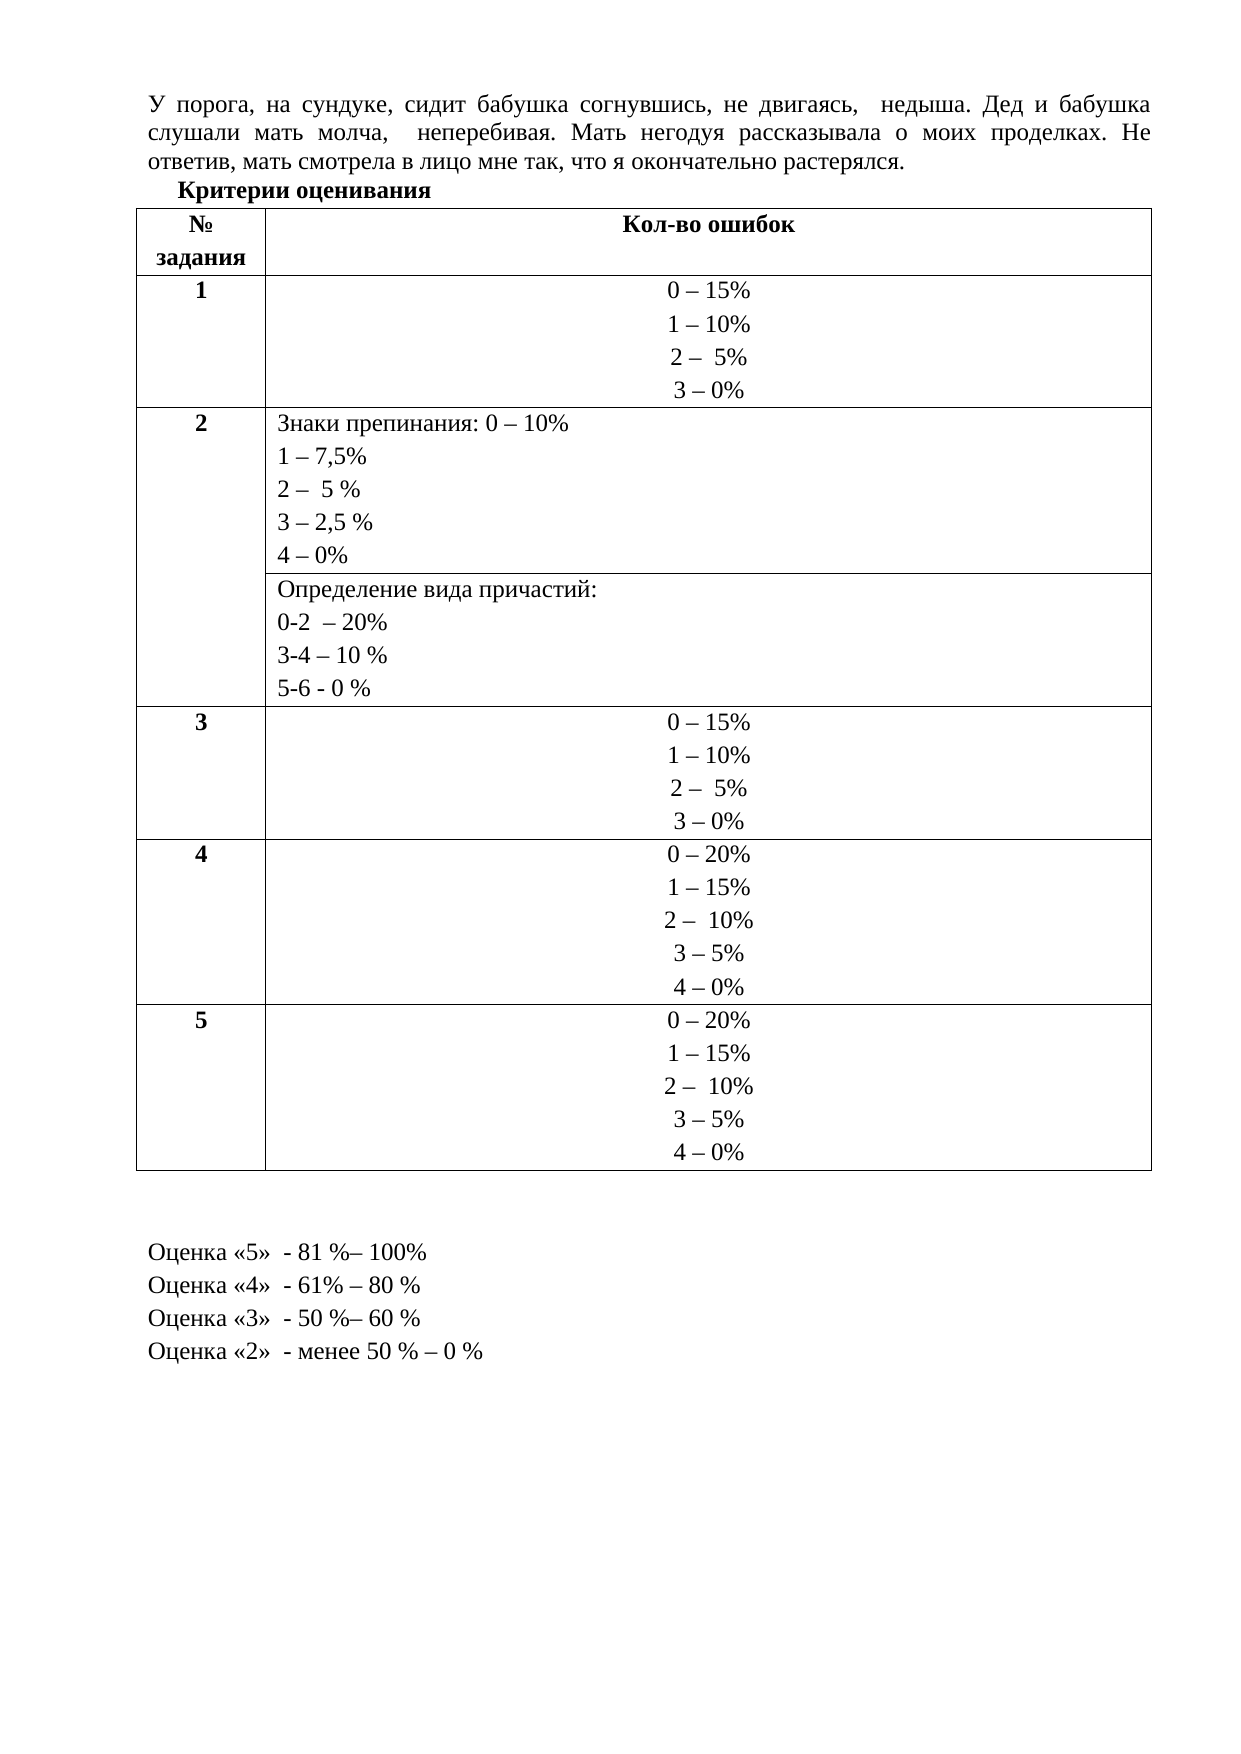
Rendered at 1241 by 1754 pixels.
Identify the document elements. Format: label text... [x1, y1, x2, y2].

table_header Кол-во ошибок [266, 209, 1151, 274]
text Критерии оценивания [177, 175, 1152, 204]
table_cell 0 – 15% 1 – 10% 2 – 5% 3 – 0% [266, 276, 1151, 407]
table_cell 4 [137, 840, 265, 1004]
table_cell 1 [137, 276, 265, 407]
table_cell 2 [137, 408, 265, 706]
table_cell Определение вида причастий: 0-2 – 20% 3-4 – 10 % 5-6 - 0 % [266, 574, 1151, 706]
text Оценка «4» - 61% – 80 % [148, 1270, 1152, 1299]
text Оценка «5» - 81 %– 100% [148, 1237, 1152, 1266]
table_header № задания [137, 209, 265, 274]
table_cell 0 – 20% 1 – 15% 2 – 10% 3 – 5% 4 – 0% [266, 1005, 1151, 1170]
text У порога, на сундуке, сидит бабушка согнувшись, не двигаясь, недыша. Дед и бабушка слушали мать молча, неперебивая. Мать негодуя рассказывала о моих проделках. Не ответив, мать смотрела в лицо мне так, что я окончательно растерялся. [148, 89, 1152, 175]
table_cell 3 [137, 707, 265, 838]
table_cell 5 [137, 1005, 265, 1170]
table_cell 0 – 20% 1 – 15% 2 – 10% 3 – 5% 4 – 0% [266, 840, 1151, 1004]
text Оценка «3» - 50 %– 60 % [148, 1303, 1152, 1332]
text Оценка «2» - менее 50 % – 0 % [148, 1336, 1152, 1365]
table_cell Знаки препинания: 0 – 10% 1 – 7,5% 2 – 5 % 3 – 2,5 % 4 – 0% [266, 408, 1151, 573]
table_cell 0 – 15% 1 – 10% 2 – 5% 3 – 0% [266, 707, 1151, 838]
